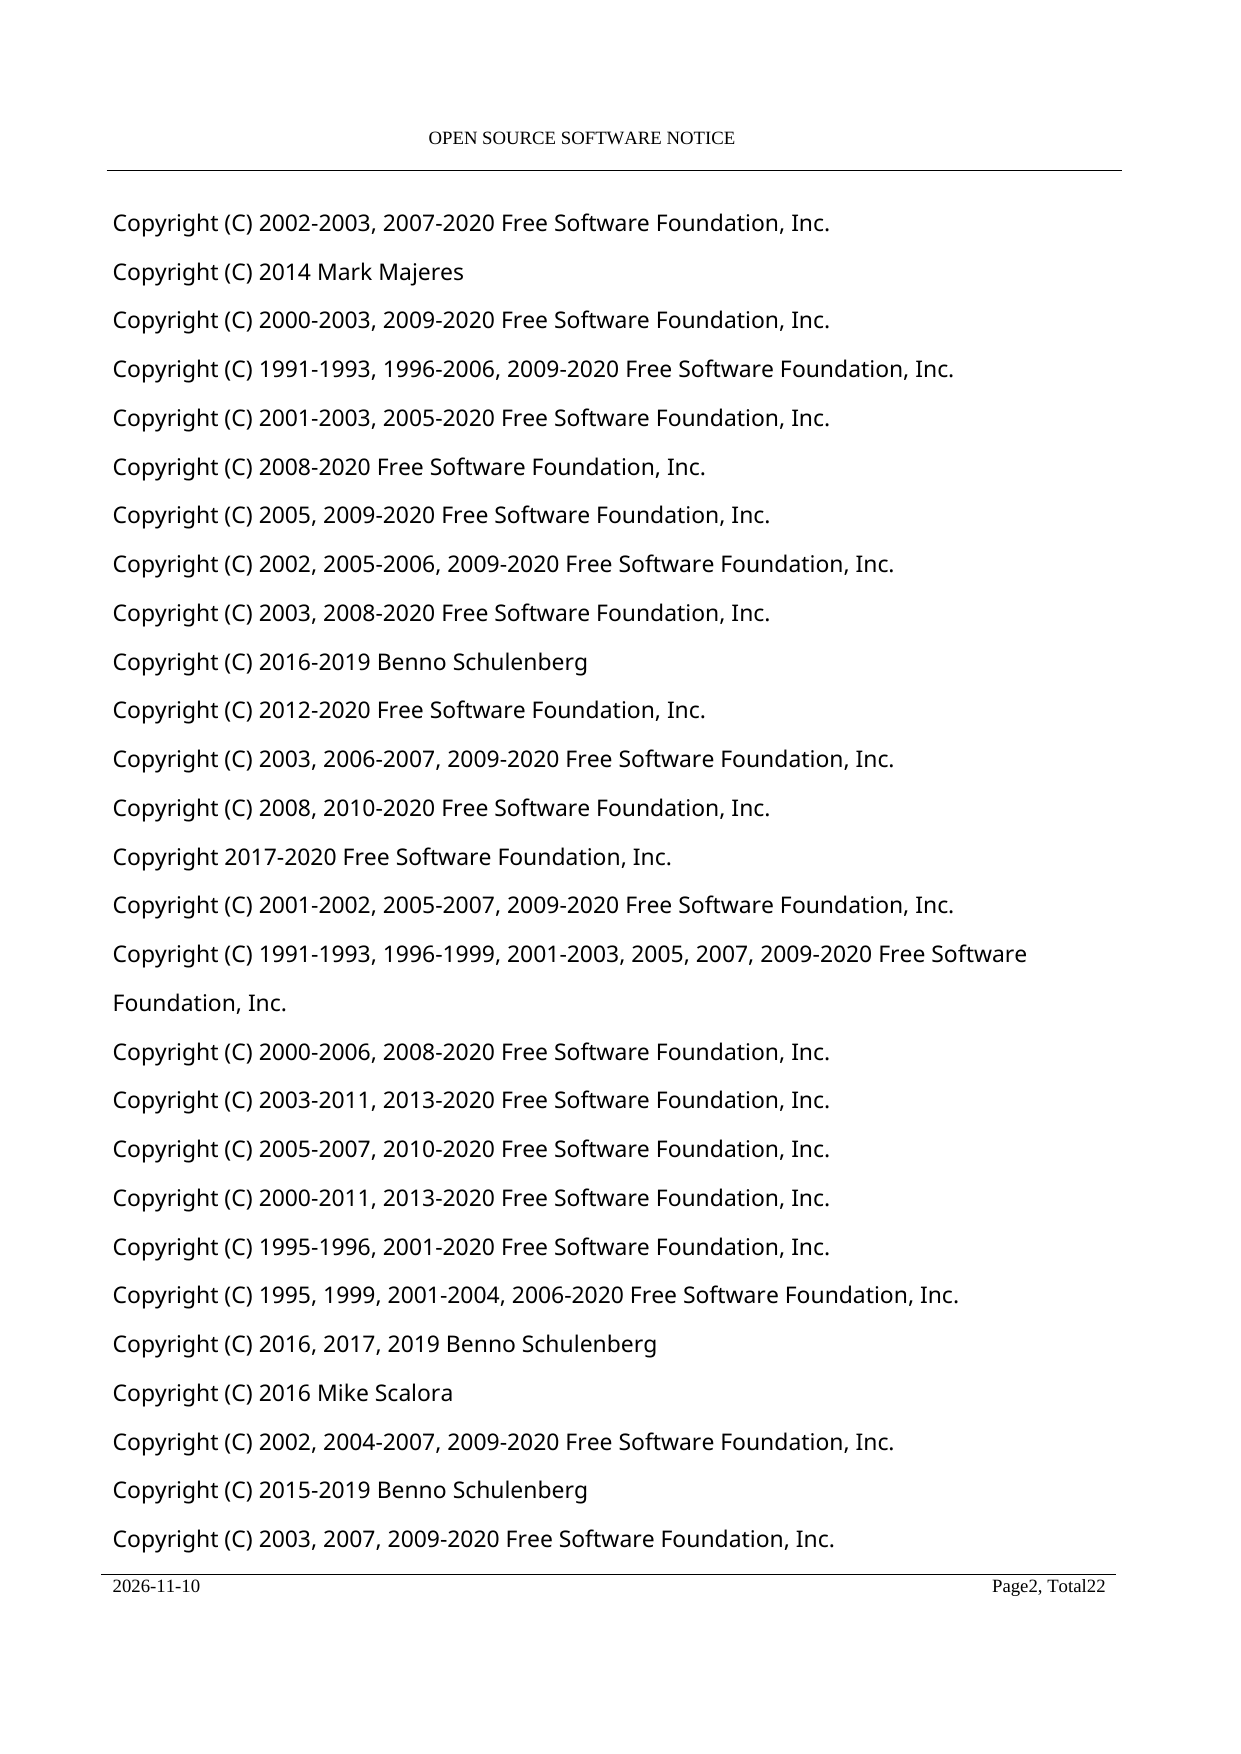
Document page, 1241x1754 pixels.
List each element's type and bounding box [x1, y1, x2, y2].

text [112, 206, 1128, 1555]
